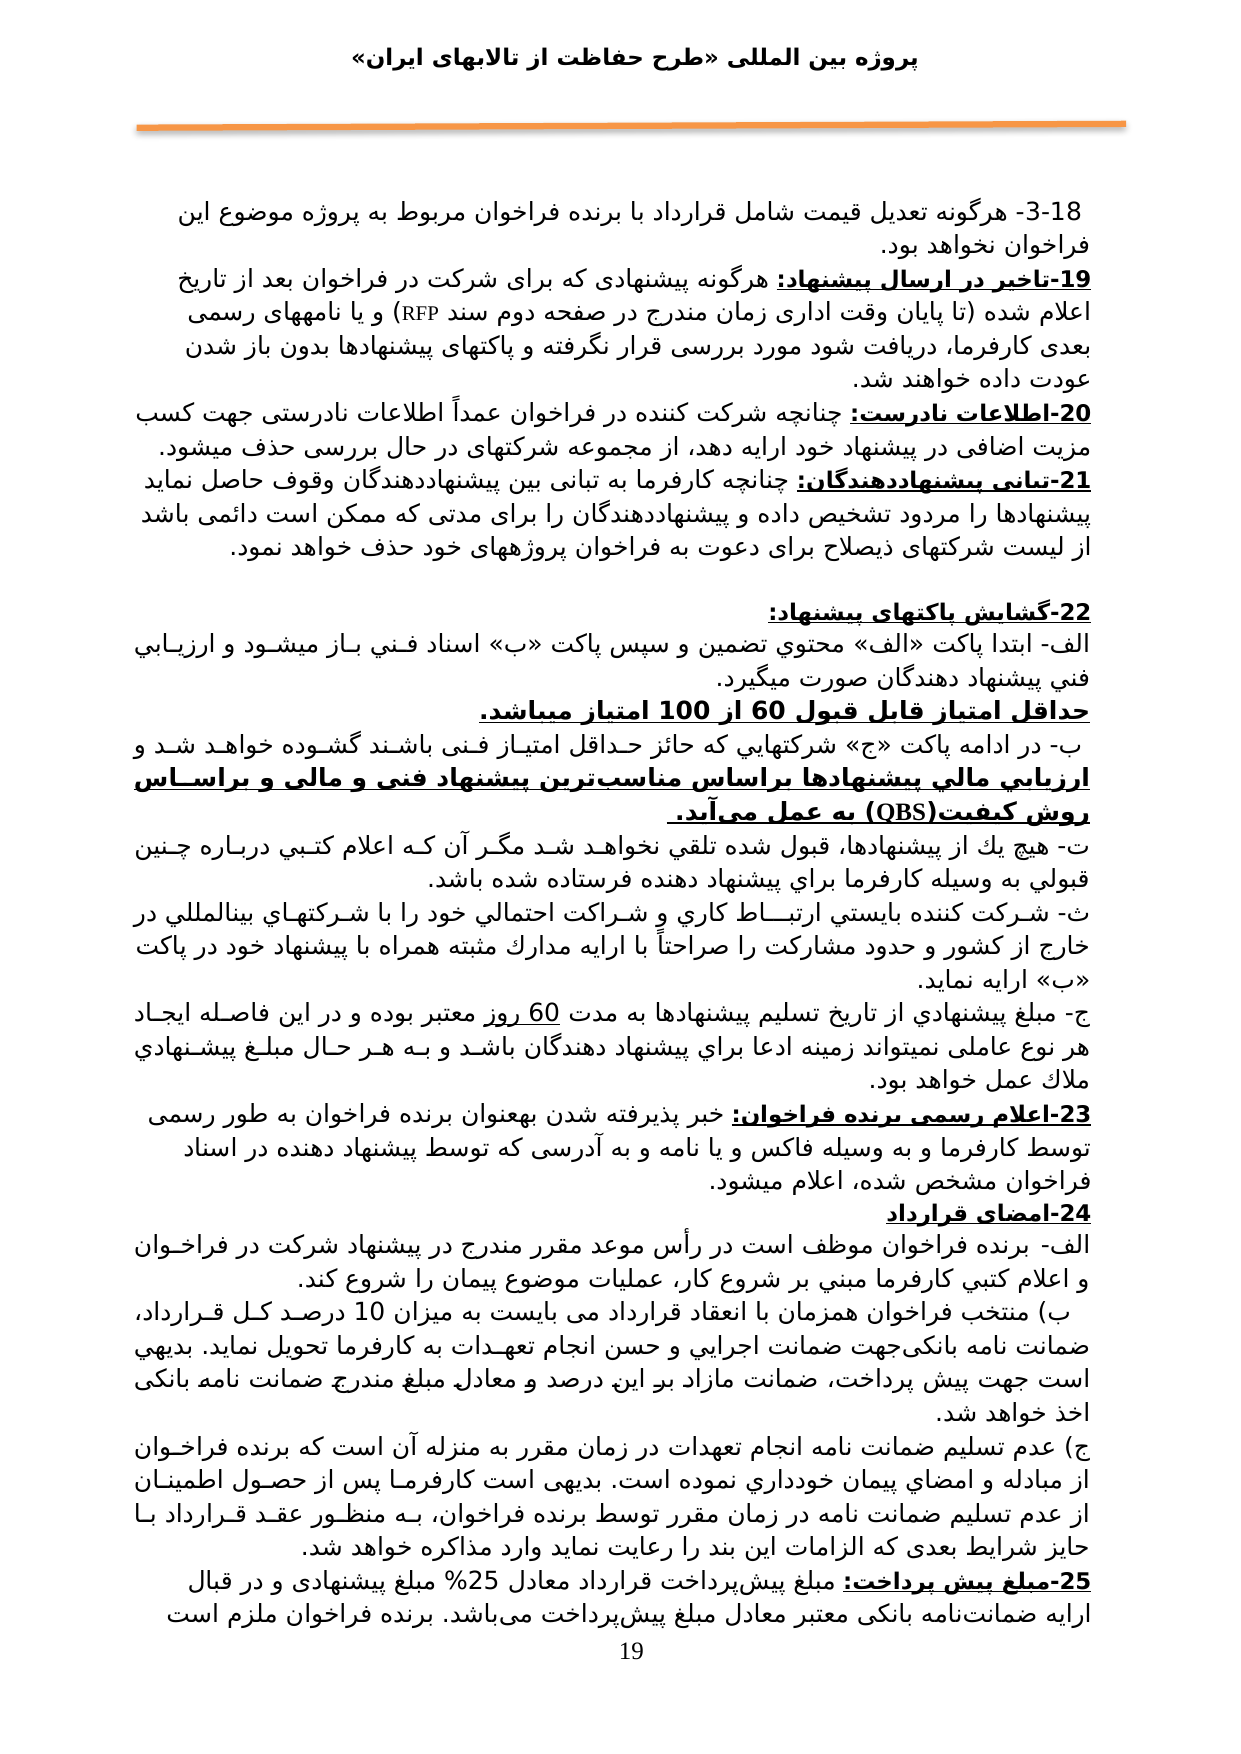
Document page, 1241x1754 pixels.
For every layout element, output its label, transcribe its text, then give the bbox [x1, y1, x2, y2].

text ب- در ادامه پاکت «ج» شرکتهايي که حائز حداقل امتیاز فنی باشند گشوده خواهد شد و ارزيابي مالي پيشنهادها براساس مناسب‌ترین پیشنهاد فنی و مالی و براساس روش کیفیت(QBS) به عمل می‌آید. [134, 730, 1090, 789]
list 19-تاخیر در ارسال پیشنهاد: هرگونه پیشنهادی که برای شرکت در فراخوان بعد از تاریخ اعلام شده (تا پایان وقت اداری زمان مندرج در صفحه دوم سند RFP) و یا نامههای رسمی بعدی کارفرما، دریافت شود مورد بررسی قرار نگرفته و پاکتهای پیشنهادها بدون باز شدن عودت داده خواهند شد. [134, 264, 1092, 394]
text ث- شـركت كننده بايستي ارتبـــاط كاري و شـراكت احتمالي خود را با شـركتهاي بينالمللي در خارج از كشور و حدود مشاركت را صراحتاً با ارایه مدارك مثبته همراه با پيشنهاد خود در پاكت «ب» ارایه نمايد. [134, 898, 1090, 994]
list 21-تبانی پیشنهاددهندگان: چنانچه کارفرما به تبانی بین پیشنهاددهندگان وقوف حاصل نماید پیشنهادها را مردود تشخیص داده و پیشنهاددهندگان را برای مدتی که ممکن است دائمی باشد از لیست شرکتهای ذیصلاح برای دعوت به فراخوان پروژههای خود حذف خواهد نمود. [134, 465, 1092, 561]
text ج) عدم تسليم ضمانت نامه انجام تعهدات در زمان مقرر به منزله آن است كه برنده فراخوان از مبادله و امضاي پيمان خودداري نموده است. بدیهی است کارفرما پس از حصول اطمینان از عدم تسلیم ضمانت نامه در زمان مقرر توسط برنده فراخوان، به منظور عقد قرارداد با حایز شرایط بعدی که الزامات این بند را رعایت نماید وارد مذاکره خواهد شد. [134, 1432, 1090, 1561]
text ت- هيچ يك از پيشنهادها، قبول شده تلقي نخواهد شد مگر آن كه اعلام كتبي درباره چنين قبولي به وسيله کارفرما براي پيشنهاد دهنده فرستاده شده باشد. [134, 831, 1090, 893]
text الف- ابتدا پاكت «الف» محتوي تضمین و سپس پاکت «ب» اسناد فني باز میشود و ارزيابي فني پیشنهاد دهندگان صورت ميگيرد. [134, 629, 1090, 692]
list 23-اعلام رسمی برنده فراخوان: خبر پذیرفته شدن بهعنوان برنده فراخوان به طور رسمی توسط کارفرما و به وسیله فاکس و یا نامه و به آدرسی که توسط پیشنهاد دهنده در اسناد فراخوان مشخص شده، اعلام میشود. [134, 1099, 1092, 1195]
text حداقل امتياز قابل قبول 60 از 100 امتیاز ميباشد. [134, 697, 1090, 726]
text الف- برنده فراخوان موظف است در رأس موعد مقرر مندرج در پيشنهاد شركت در فراخوان و اعلام كتبي کارفرما مبني بر شروع كار، عمليات موضوع پيمان را شروع کند. [134, 1230, 1090, 1293]
text 3-18- هرگونه تعدیل قیمت شامل قرارداد با برنده فراخوان مربوط به پروژه موضوع این فراخوان نخواهد بود. [134, 197, 1090, 259]
list 20-اطلاعات نادرست: چنانچه شرکت کننده در فراخوان عمداً اطلاعات نادرستی جهت کسب مزیت اضافی در پیشنهاد خود ارایه دهد، از مجموعه شرکتهای در حال بررسی حذف میشود. [134, 398, 1092, 461]
text ب- در ادامه پاکت «ج» شرکتهايي که حائز حداقل امتیاز فنی باشند گشوده خواهد شد و ارزيابي مالي پيشنهادها براساس مناسب‌ترین پیشنهاد فنی و مالی و براساس روش کیفیت(QBS) به عمل می‌آید. [134, 790, 1090, 826]
text ب) منتخب فراخوان همزمان با انعقاد قرارداد می بایست به میزان 10 درصد کل قرارداد، ضمانت نامه بانکیﺟﻬﺖ ﺿﻤﺎﻧﺖ ﺍﺟﺮﺍﻳﻲ ﻭ ﺣﺴﻦ ﺍﻧﺠﺎﻡ تعهدات ﺑﻪ ﻛﺎﺭﻓﺮﻣﺎ ﺗﺤﻮﻳﻞ ﻧﻤﺎﻳﺪ. ﺑﺪﻳﻬﻲ ﺍﺳﺖ ﺟﻬﺖ ﭘﻴﺶ ﭘﺮﺩﺍﺧﺖ، ﺿﻤﺎﻧﺖ ﻣﺎﺯﺍﺩ ﺑﺮ ﺍﻳﻦ ﺩﺭﺻﺪ ﻭ ﻣﻌﺎﺩﻝ ﻣﺒﻠﻎ ﻣﻨﺪﺭﺝ ضمانت نامه بانکی ﺍﺧﺬ ﺧﻮﺍﻫﺪ ﺷﺪ. [134, 1297, 1090, 1427]
list 24-امضای قرارداد [134, 1200, 1092, 1226]
list 22-گشایش پاکتهای پیشنهاد: [134, 599, 1092, 626]
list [134, 1566, 1092, 1628]
text ج- مبلغ پيشنهادي از تاريخ تسليم پيشنهادها به مدت 60 روز معتبر بوده و در اين فاصله ايجاد هر نوع عاملی نميتواند زمينه ادعا براي پيشنهاد دهندگان باشد و به هر حال مبلغ پيشنهادي ملاك عمل خواهد بود. [134, 998, 1090, 1095]
